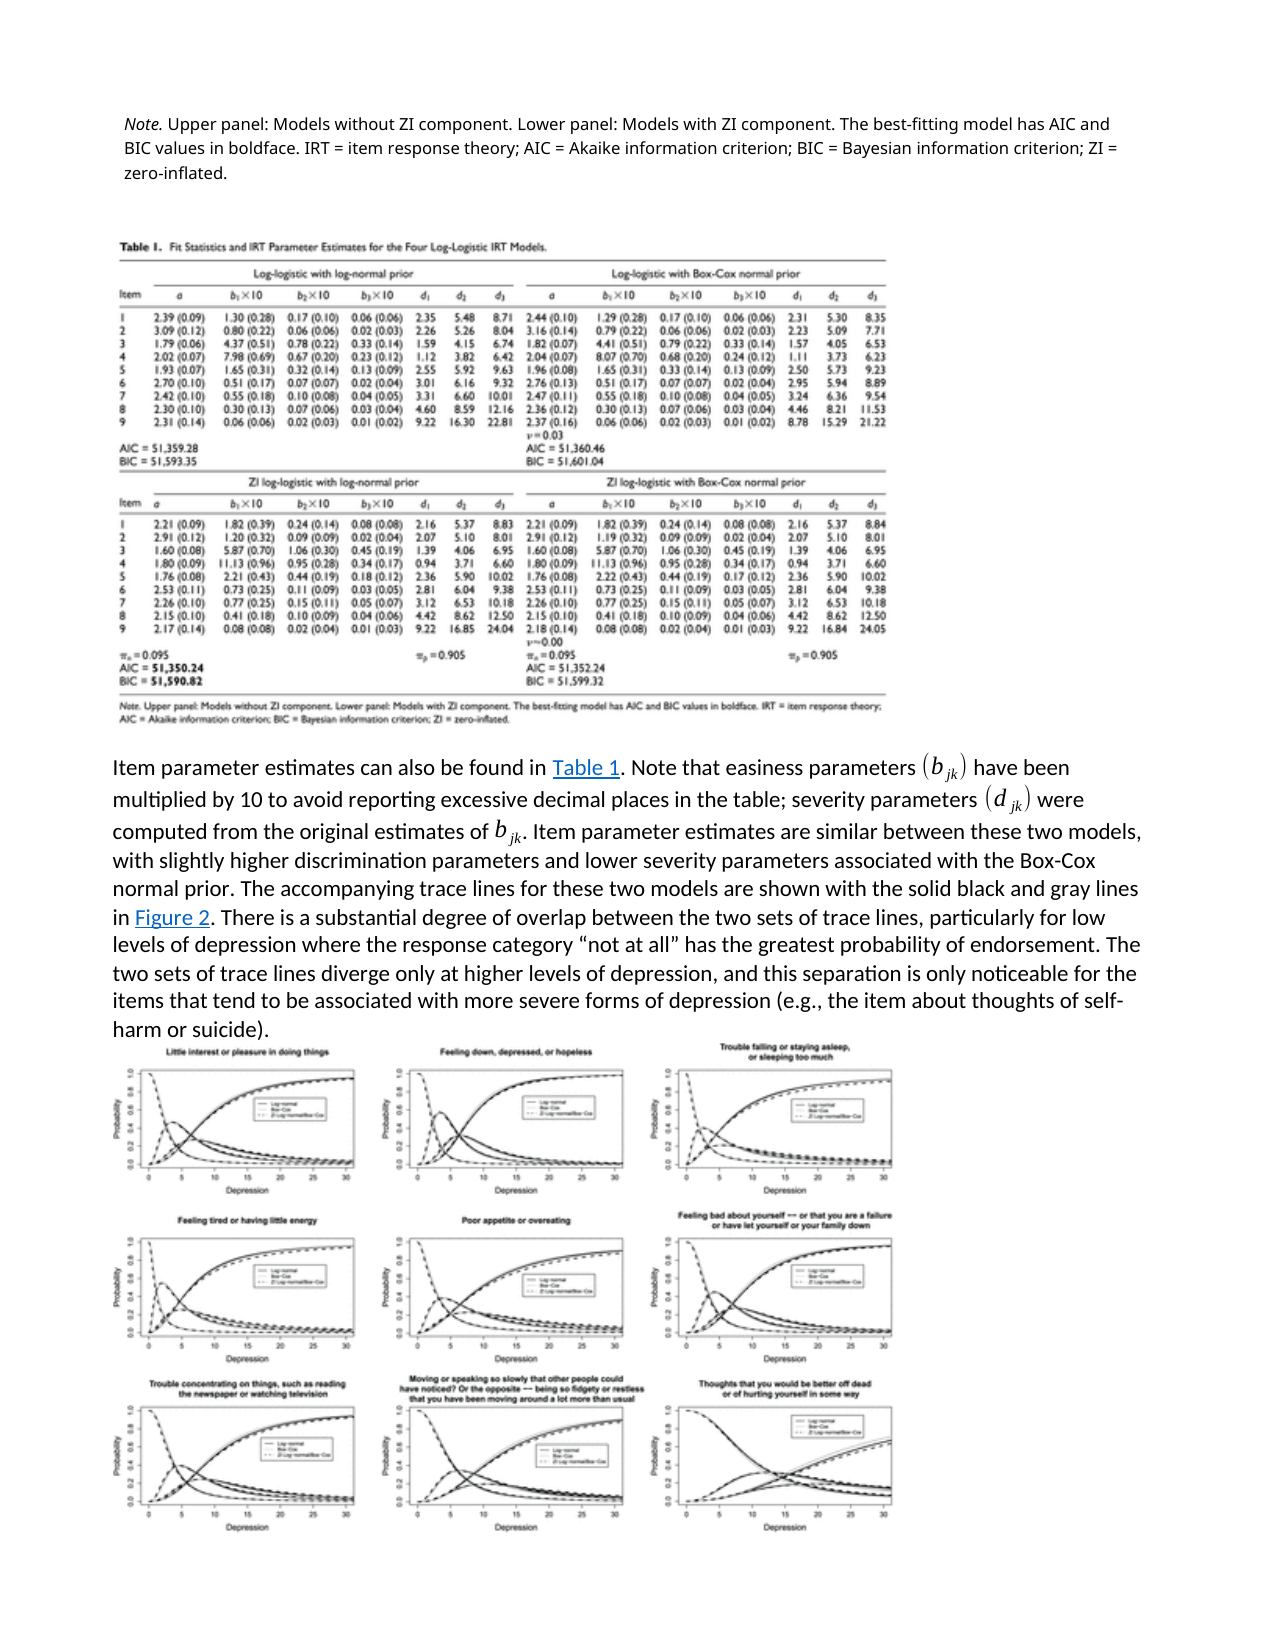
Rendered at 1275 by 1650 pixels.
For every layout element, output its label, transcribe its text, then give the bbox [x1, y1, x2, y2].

text Item parameter estimates can also be found in Table 1. Note that easiness parameters have been multiplied by 10 to avoid reporting excessive decimal places in the table; severity parameters were computed from the original estimates of . Item parameter estimates are similar between these two models, with slightly higher discrimination parameters and lower severity parameters associated with the Box-Cox normal prior. The accompanying trace lines for these two models are shown with the solid black and gray lines in Figure 2. There is a substantial degree of overlap between the two sets of trace lines, particularly for low levels of depression where the response category “not at all” has the greatest probability of endorsement. The two sets of trace lines diverge only at higher levels of depression, and this separation is only noticeable for the items that tend to be associated with more severe forms of depression (e.g., the item about thoughts of self-harm or suicide). [112, 751, 1162, 1043]
picture [112, 235, 894, 733]
picture [112, 1042, 894, 1534]
text Note. Upper panel: Models without ZI component. Lower panel: Models with ZI component. The best-fitting model has AIC and BIC values in boldface. IRT = item response theory; AIC = Akaike information criterion; BIC = Bayesian information criterion; ZI = zero-inflated. [124, 112, 1142, 184]
